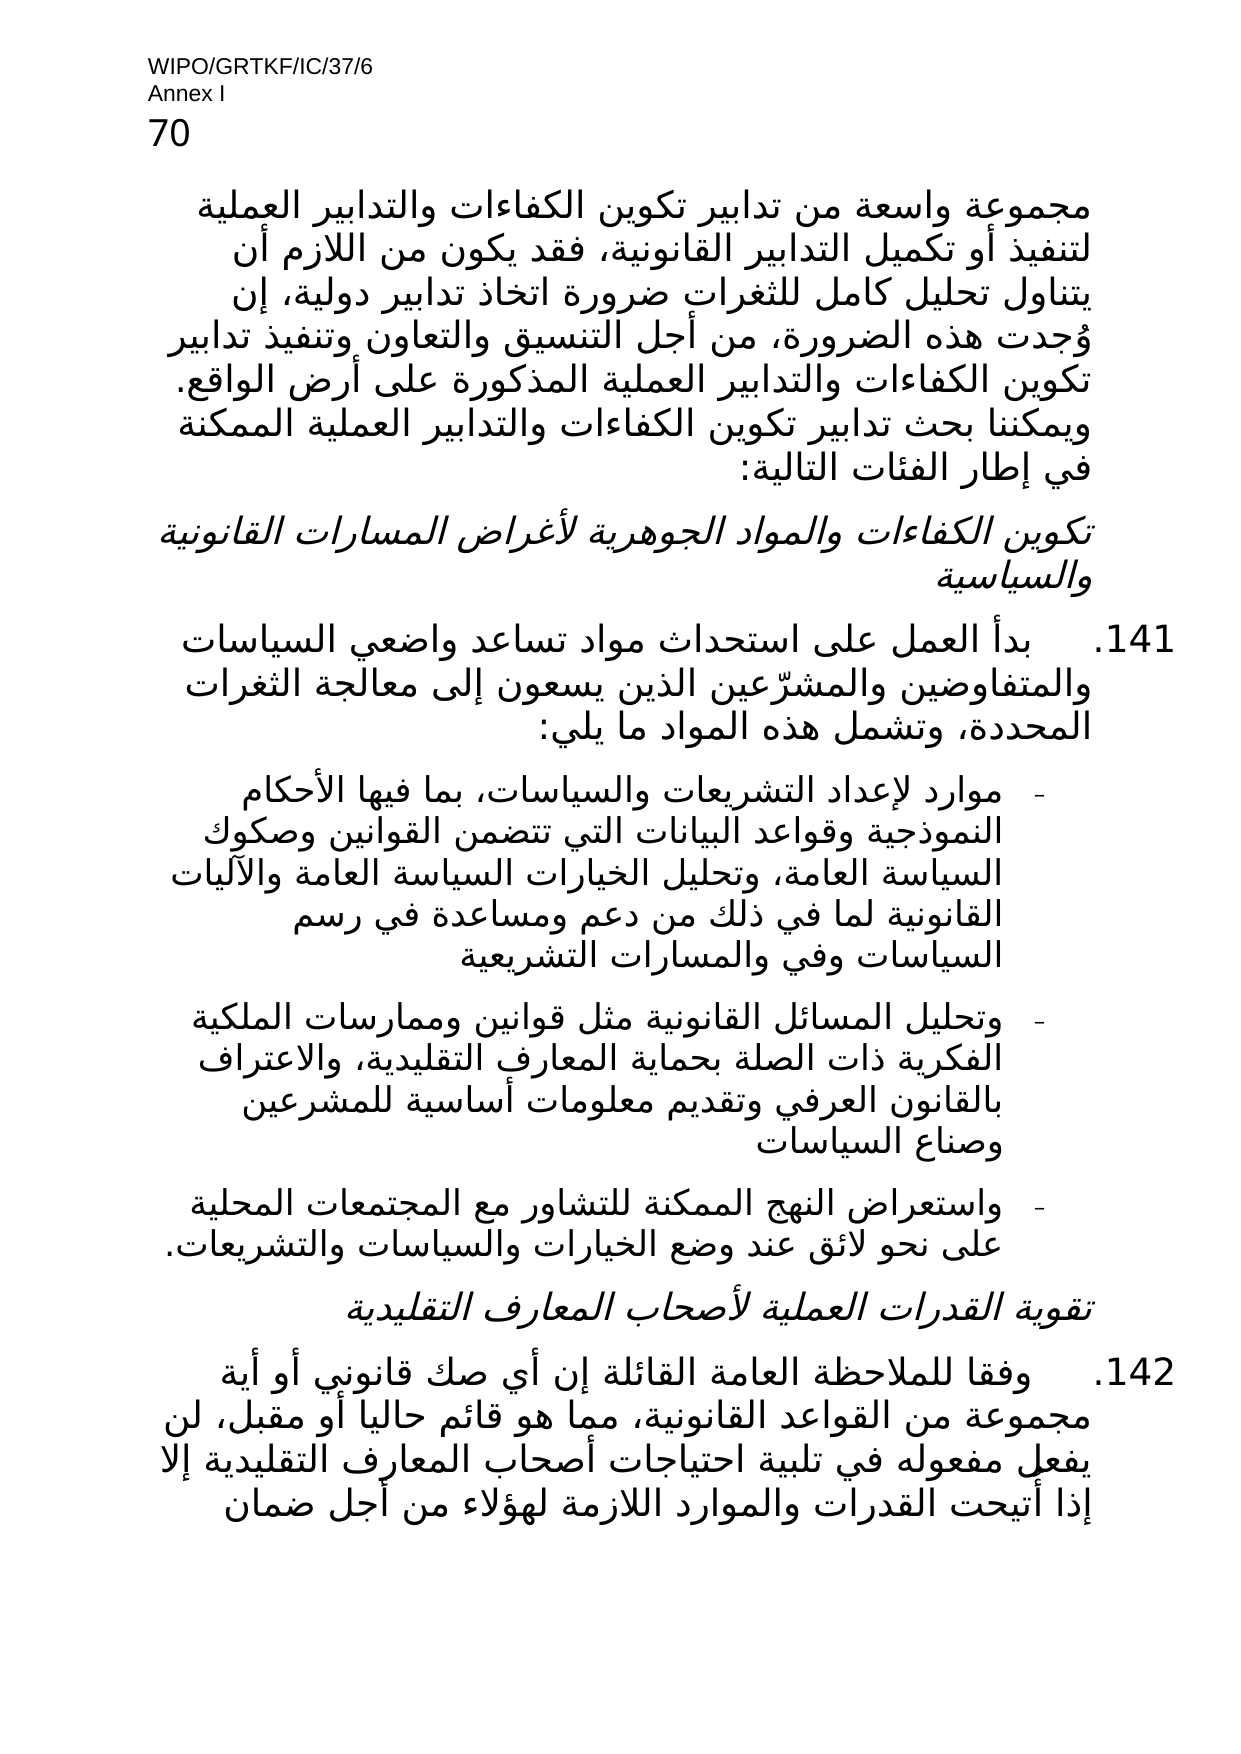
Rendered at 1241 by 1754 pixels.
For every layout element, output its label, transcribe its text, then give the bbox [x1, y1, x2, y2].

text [148, 1350, 1092, 1525]
list موارد لإعداد التشريعات والسياسات، بما فيها الأحكام النموذجية وقواعد البيانات التي تتضمن القوانين وصكوك السياسة العامة، وتحليل الخيارات السياسة العامة والآليات القانونية لما في ذلك من دعم ومساعدة في رسم السياسات وفي والمسارات التشريعية [148, 769, 1034, 976]
list واستعراض النهج الممكنة للتشاور مع المجتمعات المحلية على نحو لائق عند وضع الخيارات والسياسات والتشريعات. [148, 1182, 1034, 1265]
subtitle تكوين الكفاءات والمواد الجوهرية لأغراض المسارات القانونية والسياسية [148, 509, 1092, 597]
text بدأ العمل على استحداث مواد تساعد واضعي السياسات والمتفاوضين والمشرّعين الذين يسعون إلى معالجة الثغرات المحددة، وتشمل هذه المواد ما يلي: [148, 618, 1092, 749]
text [148, 183, 1092, 489]
list وتحليل المسائل القانونية مثل قوانين وممارسات الملكية الفكرية ذات الصلة بحماية المعارف التقليدية، والاعتراف بالقانون العرفي وتقديم معلومات أساسية للمشرعين وصناع السياسات [148, 997, 1034, 1162]
subtitle تقوية القدرات العملية لأصحاب المعارف التقليدية [148, 1286, 1092, 1329]
